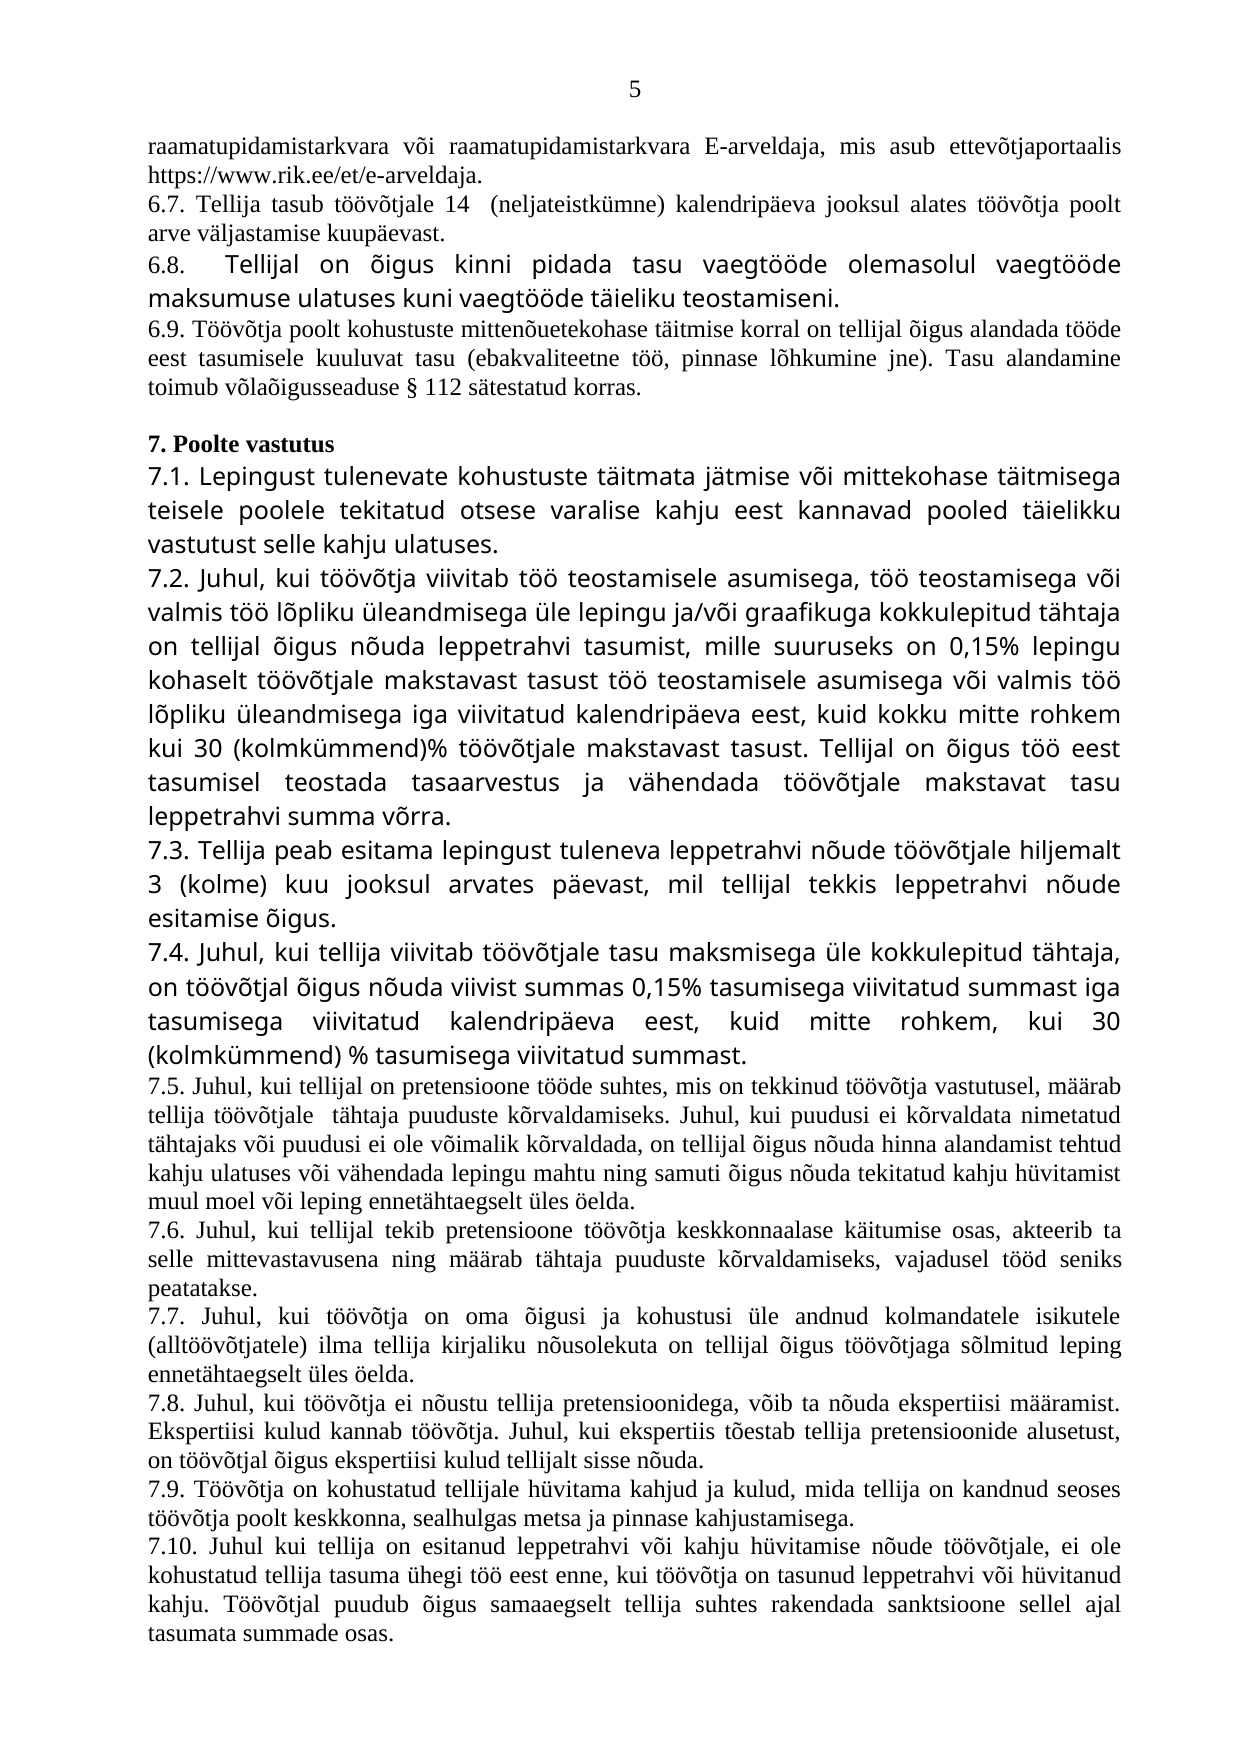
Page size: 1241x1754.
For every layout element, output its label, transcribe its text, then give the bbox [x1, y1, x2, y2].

text 7.2. Juhul, kui töövõtja viivitab töö teostamisele asumisega, töö teostamisega või valmis töö lõpliku üleandmisega üle lepingu ja/või graafikuga kokkulepitud tähtaja on tellijal õigus nõuda leppetrahvi tasumist, mille suuruseks on 0,15% lepingu kohaselt töövõtjale makstavast tasust töö teostamisele asumisega või valmis töö lõpliku üleandmisega iga viivitatud kalendripäeva eest, kuid kokku mitte rohkem kui 30 (kolmkümmend)% töövõtjale makstavast tasust. Tellijal on õigus töö eest tasumisel teostada tasaarvestus ja vähendada töövõtjale makstavat tasu leppetrahvi summa võrra. [148, 560, 1122, 833]
text 7.4. Juhul, kui tellija viivitab töövõtjale tasu maksmisega üle kokkulepitud tähtaja, on töövõtjal õigus nõuda viivist summas 0,15% tasumisega viivitatud summast iga tasumisega viivitatud kalendripäeva eest, kuid mitte rohkem, kui 30 (kolmkümmend) % tasumisega viivitatud summast. [148, 935, 1122, 1071]
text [148, 131, 1122, 189]
text 7.8. Juhul, kui töövõtja ei nõustu tellija pretensioonidega, võib ta nõuda ekspertiisi määramist. Ekspertiisi kulud kannab töövõtja. Juhul, kui ekspertiis tõestab tellija pretensioonide alusetust, on töövõtjal õigus ekspertiisi kulud tellijalt sisse nõuda. [148, 1388, 1122, 1474]
text 7. Poolte vastutus [148, 429, 1122, 458]
text 6.7. Tellija tasub töövõtjale 14 (neljateistkümne) kalendripäeva jooksul alates töövõtja poolt arve väljastamise kuupäevast. [148, 189, 1122, 246]
text 6.9. Töövõtja poolt kohustuste mittenõuetekohase täitmise korral on tellijal õigus alandada tööde eest tasumisele kuuluvat tasu (ebakvaliteetne töö, pinnase lõhkumine jne). Tasu alandamine toimub võlaõigusseaduse § 112 sätestatud korras. [148, 314, 1122, 401]
text 7.7. Juhul, kui töövõtja on oma õigusi ja kohustusi üle andnud kolmandatele isikutele (alltöövõtjatele) ilma tellija kirjaliku nõusolekuta on tellijal õigus töövõtjaga sõlmitud leping ennetähtaegselt üles öelda. [148, 1301, 1122, 1388]
text 7.3. Tellija peab esitama lepingust tuleneva leppetrahvi nõude töövõtjale hiljemalt 3 (kolme) kuu jooksul arvates päevast, mil tellijal tekkis leppetrahvi nõude esitamise õigus. [148, 833, 1122, 935]
text 7.5. Juhul, kui tellijal on pretensioone tööde suhtes, mis on tekkinud töövõtja vastutusel, määrab tellija töövõtjale tähtaja puuduste kõrvaldamiseks. Juhul, kui puudusi ei kõrvaldata nimetatud tähtajaks või puudusi ei ole võimalik kõrvaldada, on tellijal õigus nõuda hinna alandamist tehtud kahju ulatuses või vähendada lepingu mahtu ning samuti õigus nõuda tekitatud kahju hüvitamist muul moel või leping ennetähtaegselt üles öelda. [148, 1071, 1122, 1215]
text 7.1. Lepingust tulenevate kohustuste täitmata jätmise või mittekohase täitmisega teisele poolele tekitatud otsese varalise kahju eest kannavad pooled täielikku vastutust selle kahju ulatuses. [148, 458, 1122, 560]
text 7.9. Töövõtja on kohustatud tellijale hüvitama kahjud ja kulud, mida tellija on kandnud seoses töövõtja poolt keskkonna, sealhulgas metsa ja pinnase kahjustamisega. [148, 1474, 1122, 1531]
text 7.10. Juhul kui tellija on esitanud leppetrahvi või kahju hüvitamise nõude töövõtjale, ei ole kohustatud tellija tasuma ühegi töö eest enne, kui töövõtja on tasunud leppetrahvi või hüvitanud kahju. Töövõtjal puudub õigus samaaegselt tellija suhtes rakendada sanktsioone sellel ajal tasumata summade osas. [148, 1531, 1122, 1646]
text 6.8. Tellijal on õigus kinni pidada tasu vaegtööde olemasolul vaegtööde maksumuse ulatuses kuni vaegtööde täieliku teostamiseni. [148, 246, 1122, 314]
text 7.6. Juhul, kui tellijal tekib pretensioone töövõtja keskkonnaalase käitumise osas, akteerib ta selle mittevastavusena ning määrab tähtaja puuduste kõrvaldamiseks, vajadusel tööd seniks peatatakse. [148, 1215, 1122, 1301]
